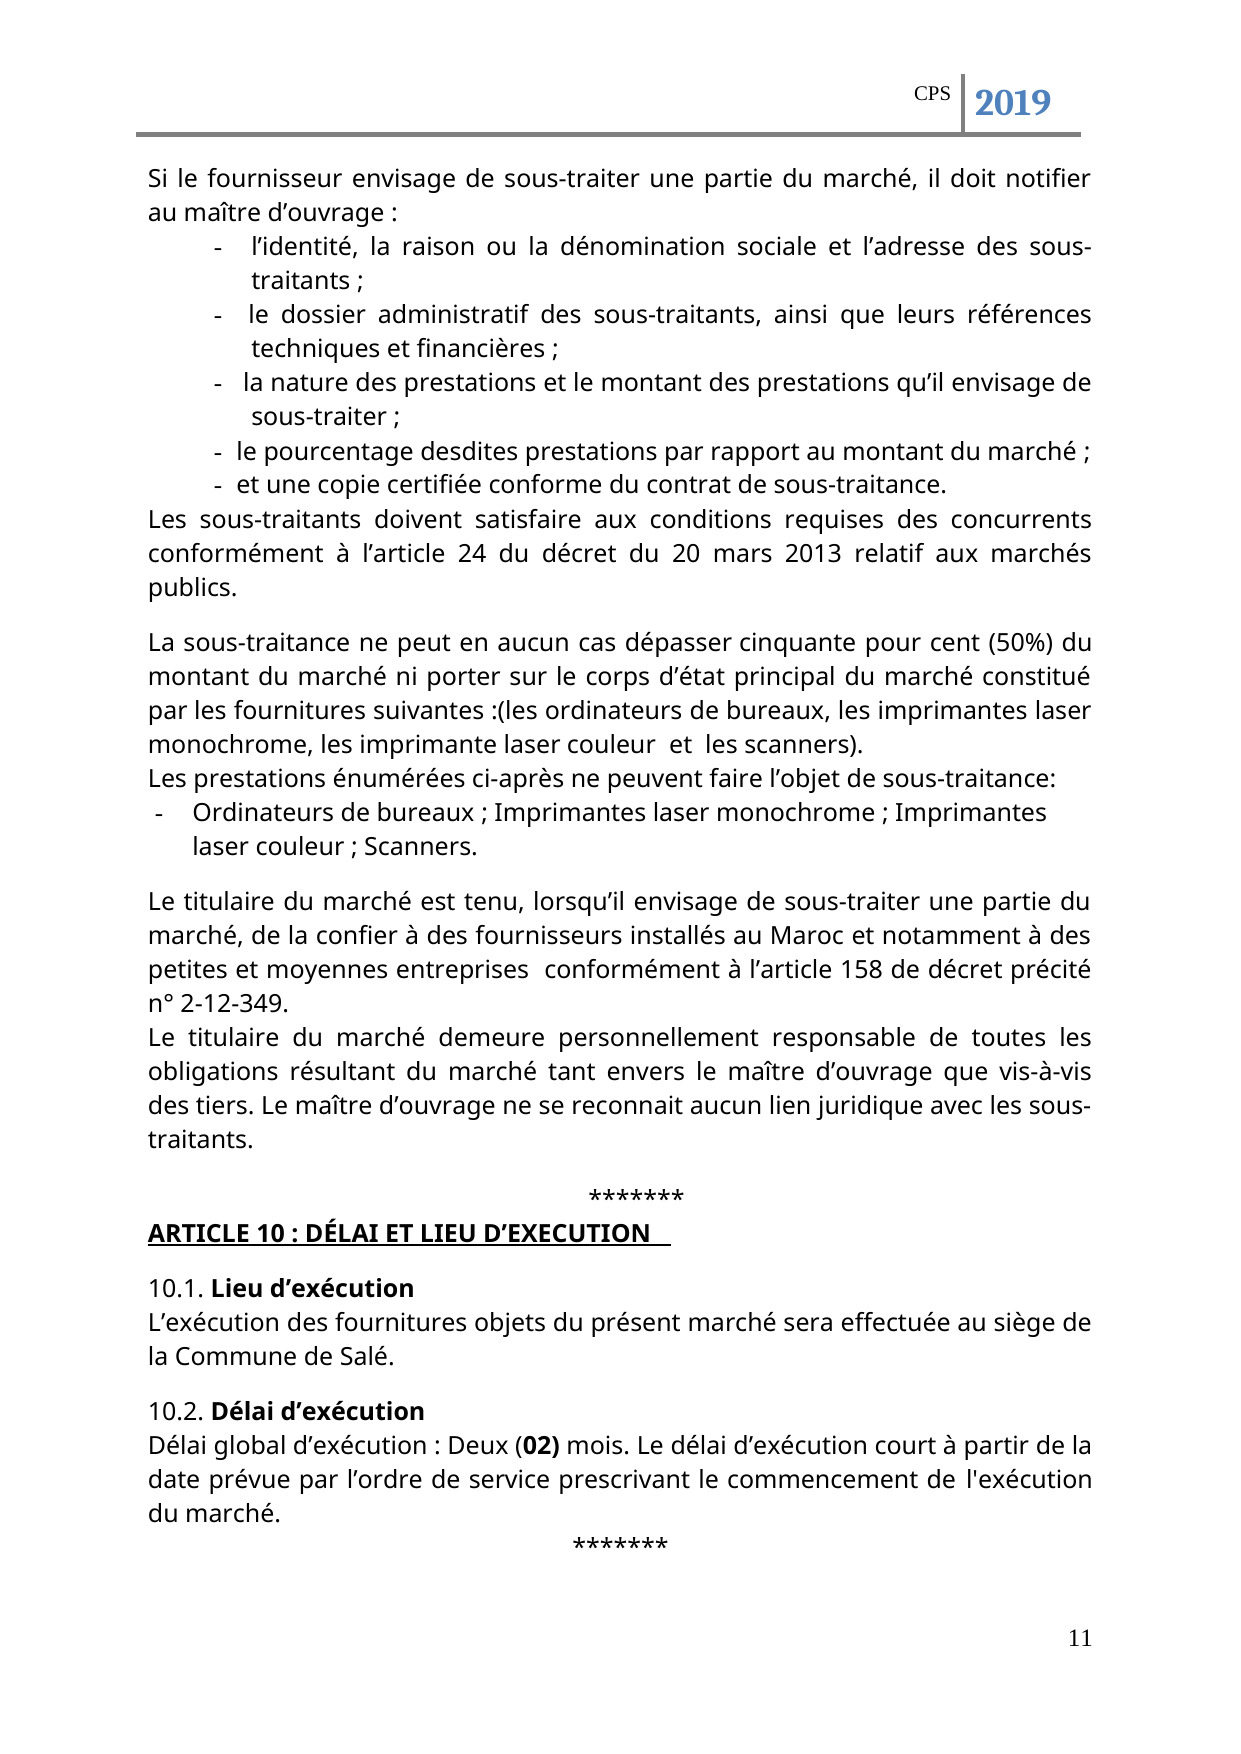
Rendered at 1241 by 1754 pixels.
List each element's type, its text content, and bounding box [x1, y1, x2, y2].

list et une copie certifiée conforme du contrat de sous-traitance. [214, 467, 1093, 501]
list le dossier administratif des sous-traitants, ainsi que leurs références techniques et financières ; [214, 297, 1093, 365]
text ******* [148, 1182, 1093, 1216]
text Le titulaire du marché est tenu, lorsqu’il envisage de sous-traiter une partie du marché, de la confier à des fournisseurs installés au Maroc et notamment à des petites et moyennes entreprises conformément à l’article 158 de décret précité n° 2-12-349. [148, 883, 1093, 1020]
text L’exécution des fournitures objets du présent marché sera effectuée au siège de la Commune de Salé. [148, 1304, 1093, 1373]
text La sous-traitance ne peut en aucun cas dépasser cinquante pour cent (50%) du montant du marché ni porter sur le corps d’état principal du marché constitué par les fournitures suivantes :(les ordinateurs de bureaux, les imprimantes laser monochrome, les imprimante laser couleur et les scanners). [148, 624, 1093, 761]
subtitle 10.1. Lieu d’exécution [148, 1271, 1093, 1304]
text Si le fournisseur envisage de sous-traiter une partie du marché, il doit notifier au maître d’ouvrage : [148, 161, 1093, 229]
list la nature des prestations et le montant des prestations qu’il envisage de sous-traiter ; [214, 365, 1093, 433]
text Les prestations énumérées ci-après ne peuvent faire l’objet de sous-traitance: [148, 761, 1093, 794]
text Les sous-traitants doivent satisfaire aux conditions requises des concurrents conformément à l’article 24 du décret du 20 mars 2013 relatif aux marchés publics. [148, 501, 1093, 603]
list le pourcentage desdites prestations par rapport au montant du marché ; [214, 433, 1093, 467]
text Article 10 : délai et lieu d’EXECUTION [148, 1216, 1093, 1250]
subtitle 10.2. Délai d’exécution [148, 1393, 1093, 1428]
list Ordinateurs de bureaux ; Imprimantes laser monochrome ; Imprimantes laser couleur ; Scanners. [154, 794, 1093, 863]
list l’identité, la raison ou la dénomination sociale et l’adresse des sous- traitants ; [214, 229, 1093, 297]
text ******* [148, 1530, 1093, 1564]
text Le titulaire du marché demeure personnellement responsable de toutes les obligations résultant du marché tant envers le maître d’ouvrage que vis-à-vis des tiers. Le maître d’ouvrage ne se reconnait aucun lien juridique avec les sous-traitants. [148, 1020, 1093, 1156]
text Délai global d’exécution : Deux (02) mois. Le délai d’exécution court à partir de la date prévue par l’ordre de service prescrivant le commencement de l'exécution du marché. [148, 1428, 1093, 1530]
